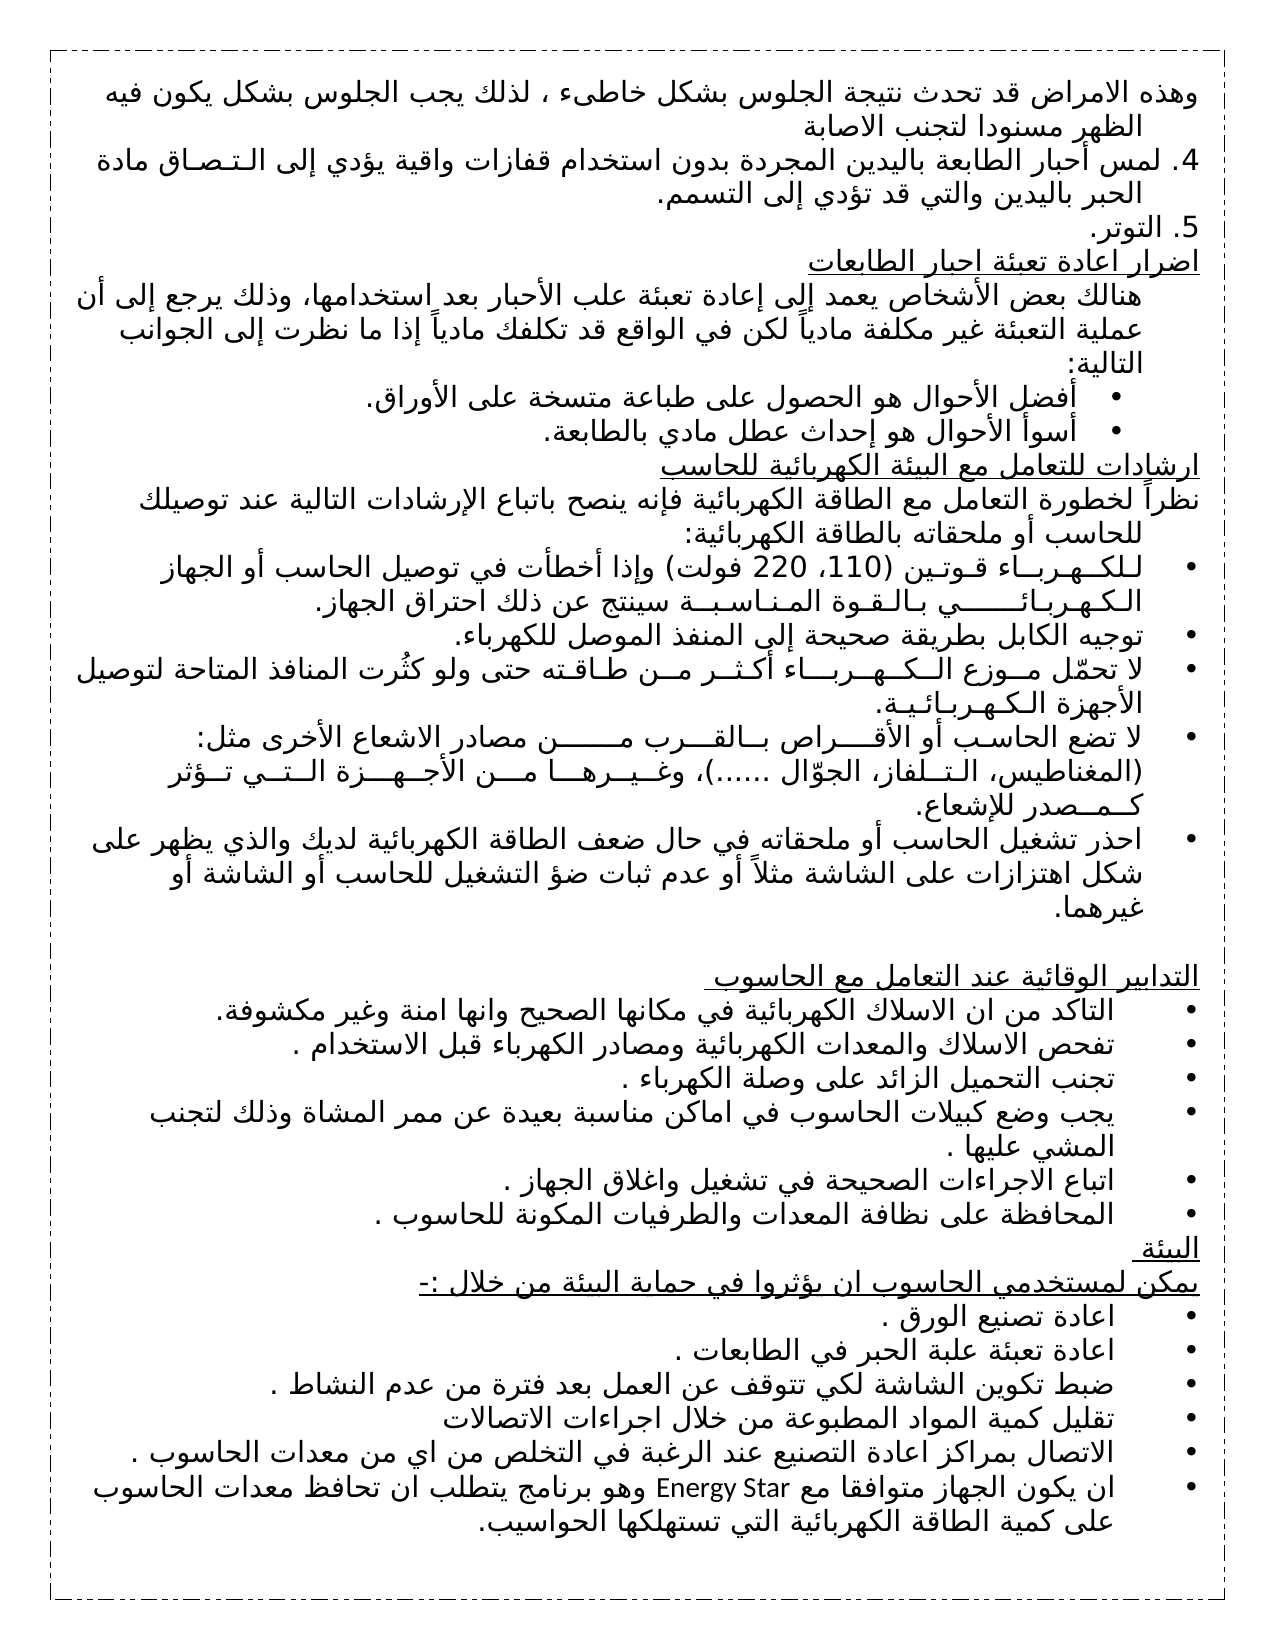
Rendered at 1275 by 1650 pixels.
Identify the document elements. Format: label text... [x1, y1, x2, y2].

list أفضل الأحوال هو الحصول على طباعة متسخة على الأوراق. [75, 381, 1125, 414]
list توجيه الكابل بطريقة صحيحة إلى المنفذ الموصل للكهرباء. [75, 618, 1200, 652]
list التاكد من ان الاسلاك الكهربائية في مكانها الصحيح وانها امنة وغير مكشوفة. [75, 993, 1200, 1027]
text نظراً لخطورة التعامل مع الطاقة الكهربائية فإنه ينصح باتباع الإرشادات التالية عند توصيلك للحاسب أو ملحقاته بالطاقة الكهربائية: [75, 482, 1200, 550]
list لا تحمّل مــوزع الــكــهــربـــاء أكـثــر مــن طـاقـته حتى ولو كثُرت المنافذ المتاحة لتوصيل الأجهزة الـكـهـربـائـيـة. [75, 652, 1200, 720]
list اعادة تعبئة علبة الحبر في الطابعات . [75, 1333, 1200, 1367]
text البيئة [75, 1231, 1200, 1265]
list تجنب التحميل الزائد على وصلة الكهرباء . [75, 1061, 1200, 1095]
list ضبط تكوين الشاشة لكي تتوقف عن العمل بعد فترة من عدم النشاط . [75, 1367, 1200, 1401]
text ارشادات للتعامل مع البيئة الكهربائية للحاسب [75, 448, 1200, 482]
list ان يكون الجهاز متوافقا مع Energy Star وهو برنامج يتطلب ان تحافظ معدات الحاسوب على كمية الطاقة الكهربائية التي تستهلكها الحواسيب. [75, 1469, 1200, 1538]
list لـلكــهـربــاء قـوتـين (110، 220 فولت) وإذا أخطأت في توصيل الحاسب أو الجهاز الـكـهـربـائـــــــي بـالـقـوة المـنـاسـبــة سينتج عن ذلك احتراق الجهاز. [75, 550, 1200, 618]
list الاتصال بمراكز اعادة التصنيع عند الرغبة في التخلص من اي من معدات الحاسوب . [75, 1435, 1200, 1469]
text هنالك بعض الأشخاص يعمد إلى إعادة تعبئة علب الأحبار بعد استخدامها، وذلك يرجع إلى أن عملية التعبئة غير مكلفة مادياً لكن في الواقع قد تكلفك مادياً إذا ما نظرت إلى الجوانب التالية: [75, 279, 1200, 381]
text وهذه الامراض قد تحدث نتيجة الجلوس بشكل خاطىء ، لذلك يجب الجلوس بشكل يكون فيه الظهر مسنودا لتجنب الاصابة [75, 75, 1200, 143]
text 5. التوتر. [75, 211, 1200, 245]
text يمكن لمستخدمي الحاسوب ان يؤثروا في حماية البيئة من خلال :- [75, 1265, 1200, 1299]
list لا تضع الحاسـب أو الأقــــراص بــالقـــرب مـــــــن مصادر الاشعاع الأخرى مثل: (المغناطيس، الـتــلفاز، الجوّال ......)، وغــيــرهـــا مـــن الأجــهـــزة الــتــي تــؤثر كــمــصدر للإشعاع. [75, 720, 1200, 822]
list تقليل كمية المواد المطبوعة من خلال اجراءات الاتصالات [75, 1401, 1200, 1435]
text اضرار اعادة تعبئة احبار الطابعات [75, 245, 1200, 279]
list يجب وضع كبيلات الحاسوب في اماكن مناسبة بعيدة عن ممر المشاة وذلك لتجنب المشي عليها . [75, 1095, 1200, 1163]
list اعادة تصنيع الورق . [75, 1299, 1200, 1333]
list أسوأ الأحوال هو إحداث عطل مادي بالطابعة. [75, 414, 1125, 448]
text التدابير الوقائية عند التعامل مع الحاسوب [75, 959, 1200, 993]
list احذر تشغيل الحاسب أو ملحقاته في حال ضعف الطاقة الكهربائية لديك والذي يظهر على شكل اهتزازات على الشاشة مثلاً أو عدم ثبات ضؤ التشغيل للحاسب أو الشاشة أو غيرهما. [75, 822, 1200, 924]
list تفحص الاسلاك والمعدات الكهربائية ومصادر الكهرباء قبل الاستخدام . [75, 1027, 1200, 1061]
list اتباع الاجراءات الصحيحة في تشغيل واغلاق الجهاز . [75, 1163, 1200, 1197]
text 4. لمس أحبار الطابعة باليدين المجردة بدون استخدام قفازات واقية يؤدي إلى الـتـصـاق مادة الحبر باليدين والتي قد تؤدي إلى التسمم. [75, 143, 1200, 211]
list المحافظة على نظافة المعدات والطرفيات المكونة للحاسوب . [75, 1197, 1200, 1231]
